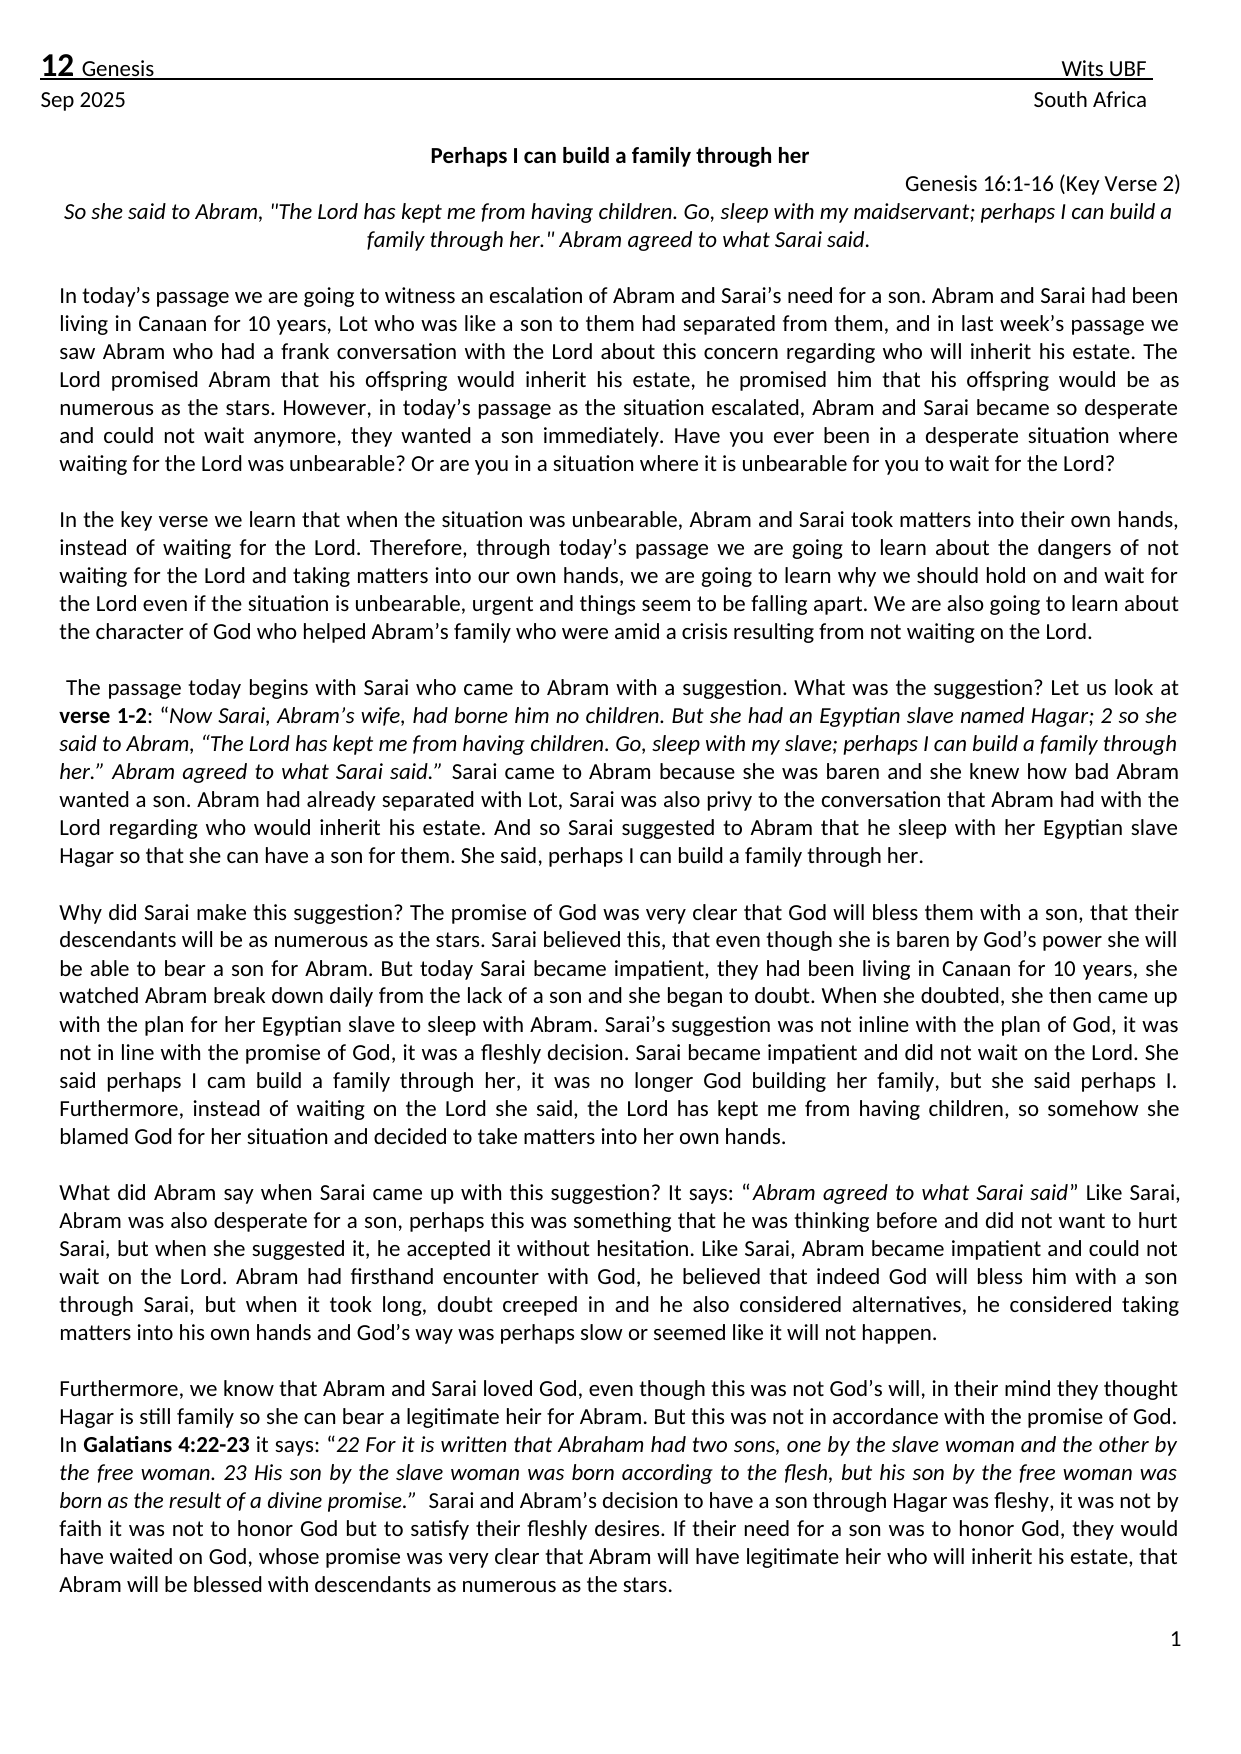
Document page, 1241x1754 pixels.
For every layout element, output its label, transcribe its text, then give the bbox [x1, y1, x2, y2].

text In the key verse we learn that when the situation was unbearable, Abram and Sarai took matters into their own hands, instead of waiting for the Lord. Therefore, through today’s passage we are going to learn about the dangers of not waiting for the Lord and taking matters into our own hands, we are going to learn why we should hold on and wait for the Lord even if the situation is unbearable, urgent and things seem to be falling apart. We are also going to learn about the character of God who helped Abram’s family who were amid a crisis resulting from not waiting on the Lord. [59, 505, 1181, 645]
text So she said to Abram, "The Lord has kept me from having children. Go, sleep with my maidservant; perhaps I can build a family through her." Abram agreed to what Sarai said. [59, 197, 1181, 253]
text What did Abram say when Sarai came up with this suggestion? It says: “Abram agreed to what Sarai said” Like Sarai, Abram was also desperate for a son, perhaps this was something that he was thinking before and did not want to hurt Sarai, but when she suggested it, he accepted it without hesitation. Like Sarai, Abram became impatient and could not wait on the Lord. Abram had firsthand encounter with God, he believed that indeed God will bless him with a son through Sarai, but when it took long, doubt creeped in and he also considered alternatives, he considered taking matters into his own hands and God’s way was perhaps slow or seemed like it will not happen. [59, 1178, 1181, 1346]
text The passage today begins with Sarai who came to Abram with a suggestion. What was the suggestion? Let us look at verse 1-2: “Now Sarai, Abram’s wife, had borne him no children. But she had an Egyptian slave named Hagar; 2 so she said to Abram, “The Lord has kept me from having children. Go, sleep with my slave; perhaps I can build a family through her.” Abram agreed to what Sarai said.” Sarai came to Abram because she was baren and she knew how bad Abram wanted a son. Abram had already separated with Lot, Sarai was also privy to the conversation that Abram had with the Lord regarding who would inherit his estate. And so Sarai suggested to Abram that he sleep with her Egyptian slave Hagar so that she can have a son for them. She said, perhaps I can build a family through her. [59, 673, 1181, 869]
text Perhaps I can build a family through her [59, 141, 1181, 169]
text Why did Sarai make this suggestion? The promise of God was very clear that God will bless them with a son, that their descendants will be as numerous as the stars. Sarai believed this, that even though she is baren by God’s power she will be able to bear a son for Abram. But today Sarai became impatient, they had been living in Canaan for 10 years, she watched Abram break down daily from the lack of a son and she began to doubt. When she doubted, she then came up with the plan for her Egyptian slave to sleep with Abram. Sarai’s suggestion was not inline with the plan of God, it was not in line with the promise of God, it was a fleshly decision. Sarai became impatient and did not wait on the Lord. She said perhaps I cam build a family through her, it was no longer God building her family, but she said perhaps I. Furthermore, instead of waiting on the Lord she said, the Lord has kept me from having children, so somehow she blamed God for her situation and decided to take matters into her own hands. [59, 898, 1181, 1150]
text In today’s passage we are going to witness an escalation of Abram and Sarai’s need for a son. Abram and Sarai had been living in Canaan for 10 years, Lot who was like a son to them had separated from them, and in last week’s passage we saw Abram who had a frank conversation with the Lord about this concern regarding who will inherit his estate. The Lord promised Abram that his offspring would inherit his estate, he promised him that his offspring would be as numerous as the stars. However, in today’s passage as the situation escalated, Abram and Sarai became so desperate and could not wait anymore, they wanted a son immediately. Have you ever been in a desperate situation where waiting for the Lord was unbearable? Or are you in a situation where it is unbearable for you to wait for the Lord? [59, 281, 1181, 477]
text Genesis 16:1-16 (Key Verse 2) [59, 169, 1181, 197]
text Furthermore, we know that Abram and Sarai loved God, even though this was not God’s will, in their mind they thought Hagar is still family so she can bear a legitimate heir for Abram. But this was not in accordance with the promise of God. In Galatians 4:22-23 it says: “22 For it is written that Abraham had two sons, one by the slave woman and the other by the free woman. 23 His son by the slave woman was born according to the flesh, but his son by the free woman was born as the result of a divine promise.” Sarai and Abram’s decision to have a son through Hagar was fleshy, it was not by faith it was not to honor God but to satisfy their fleshly desires. If their need for a son was to honor God, they would have waited on God, whose promise was very clear that Abram will have legitimate heir who will inherit his estate, that Abram will be blessed with descendants as numerous as the stars. [59, 1374, 1181, 1598]
